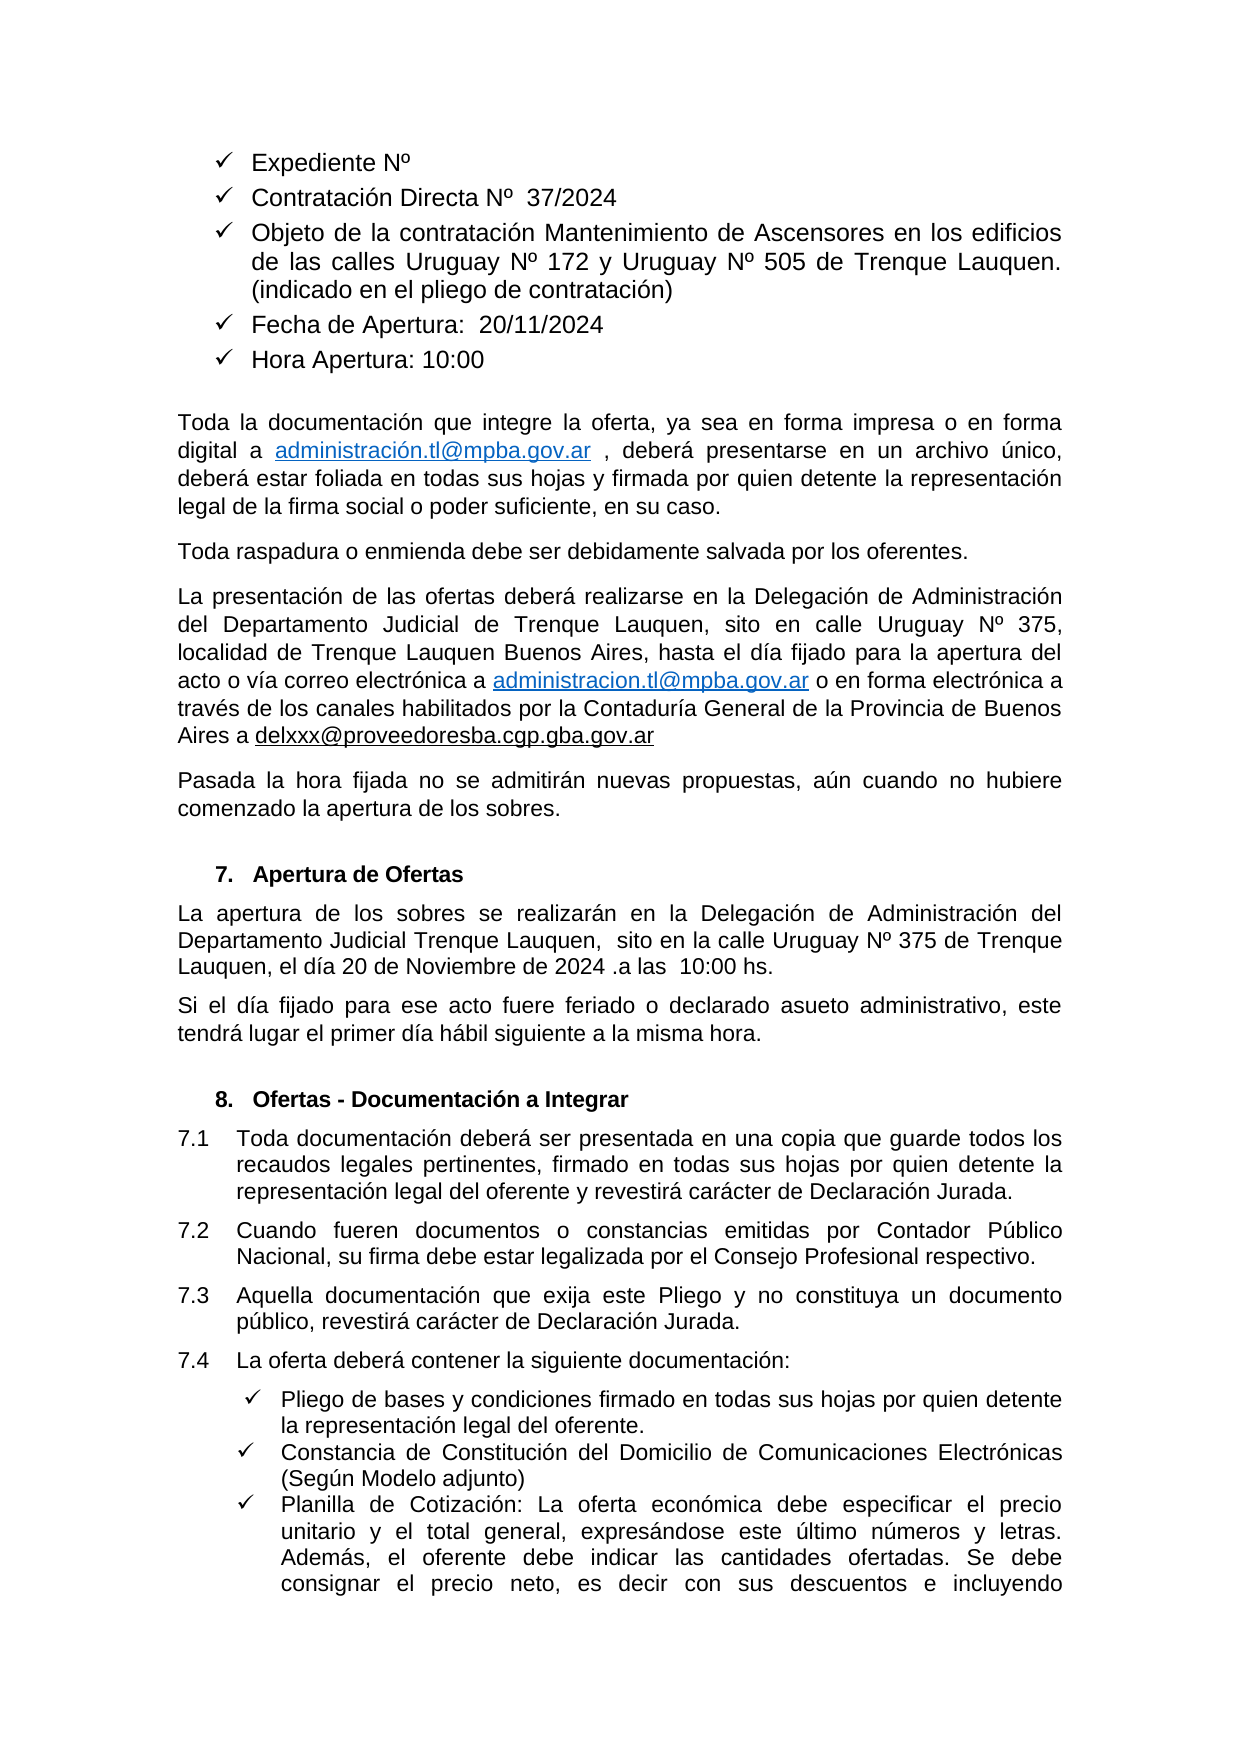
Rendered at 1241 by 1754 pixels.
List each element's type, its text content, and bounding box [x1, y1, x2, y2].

list Constancia de Constitución del Domicilio de Comunicaciones Electrónicas (Según Modelo adjunto) [236, 1438, 1063, 1491]
text Pasada la hora fijada no se admitirán nuevas propuestas, aún cuando no hubiere comenzado la apertura de los sobres. [177, 767, 1063, 822]
text Toda la documentación que integre la oferta, ya sea en forma impresa o en forma digital a administración.tl@mpba.gov.ar , deberá presentarse en un archivo único, deberá estar foliada en todas sus hojas y firmada por quien detente la representación legal de la firma social o poder suficiente, en su caso. [177, 409, 1063, 519]
subtitle Ofertas - Documentación a Integrar [215, 1086, 1063, 1112]
text Si el día fijado para ese acto fuere feriado o declarado asueto administrativo, este tendrá lugar el primer día hábil siguiente a la misma hora. [177, 992, 1063, 1047]
list Objeto de la contratación Mantenimiento de Ascensores en los edificios de las calles Uruguay Nº 172 y Uruguay Nº 505 de Trenque Lauquen. (indicado en el pliego de contratación) [213, 218, 1063, 304]
text La apertura de los sobres se realizarán en la Delegación de Administración del Departamento Judicial Trenque Lauquen, sito en la calle Uruguay Nº 375 de Trenque Lauquen, el día 20 de Noviembre de 2024 .a las 10:00 hs. [177, 900, 1063, 979]
list Aquella documentación que exija este Pliego y no constituya un documento público, revestirá carácter de Declaración Jurada. [177, 1282, 1063, 1334]
list Hora Apertura: 10:00 [213, 346, 1063, 374]
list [236, 1491, 1063, 1597]
list Contratación Directa Nº 37/2024 [213, 183, 1063, 212]
text La presentación de las ofertas deberá realizarse en la Delegación de Administración del Departamento Judicial de Trenque Lauquen, sito en calle Uruguay Nº 375, localidad de Trenque Lauquen Buenos Aires, hasta el día fijado para la apertura del acto o vía correo electrónica a administracion.tl@mpba.gov.ar o en forma electrónica a través de los canales habilitados por la Contaduría General de la Provincia de Buenos Aires a delxxx@proveedoresba.cgp.gba.gov.ar [177, 583, 1063, 749]
list Toda documentación deberá ser presentada en una copia que guarde todos los recaudos legales pertinentes, firmado en todas sus hojas por quien detente la representación legal del oferente y revestirá carácter de Declaración Jurada. [177, 1125, 1063, 1204]
list Expediente Nº [213, 148, 1063, 176]
list Fecha de Apertura: 20/11/2024 [213, 310, 1063, 339]
list La oferta deberá contener la siguiente documentación: [177, 1347, 1063, 1373]
list Pliego de bases y condiciones firmado en todas sus hojas por quien detente la representación legal del oferente. [243, 1386, 1063, 1438]
list Cuando fueren documentos o constancias emitidas por Contador Público Nacional, su firma debe estar legalizada por el Consejo Profesional respectivo. [177, 1217, 1063, 1269]
text Toda raspadura o enmienda debe ser debidamente salvada por los oferentes. [177, 538, 1063, 564]
subtitle Apertura de Ofertas [215, 861, 1063, 888]
